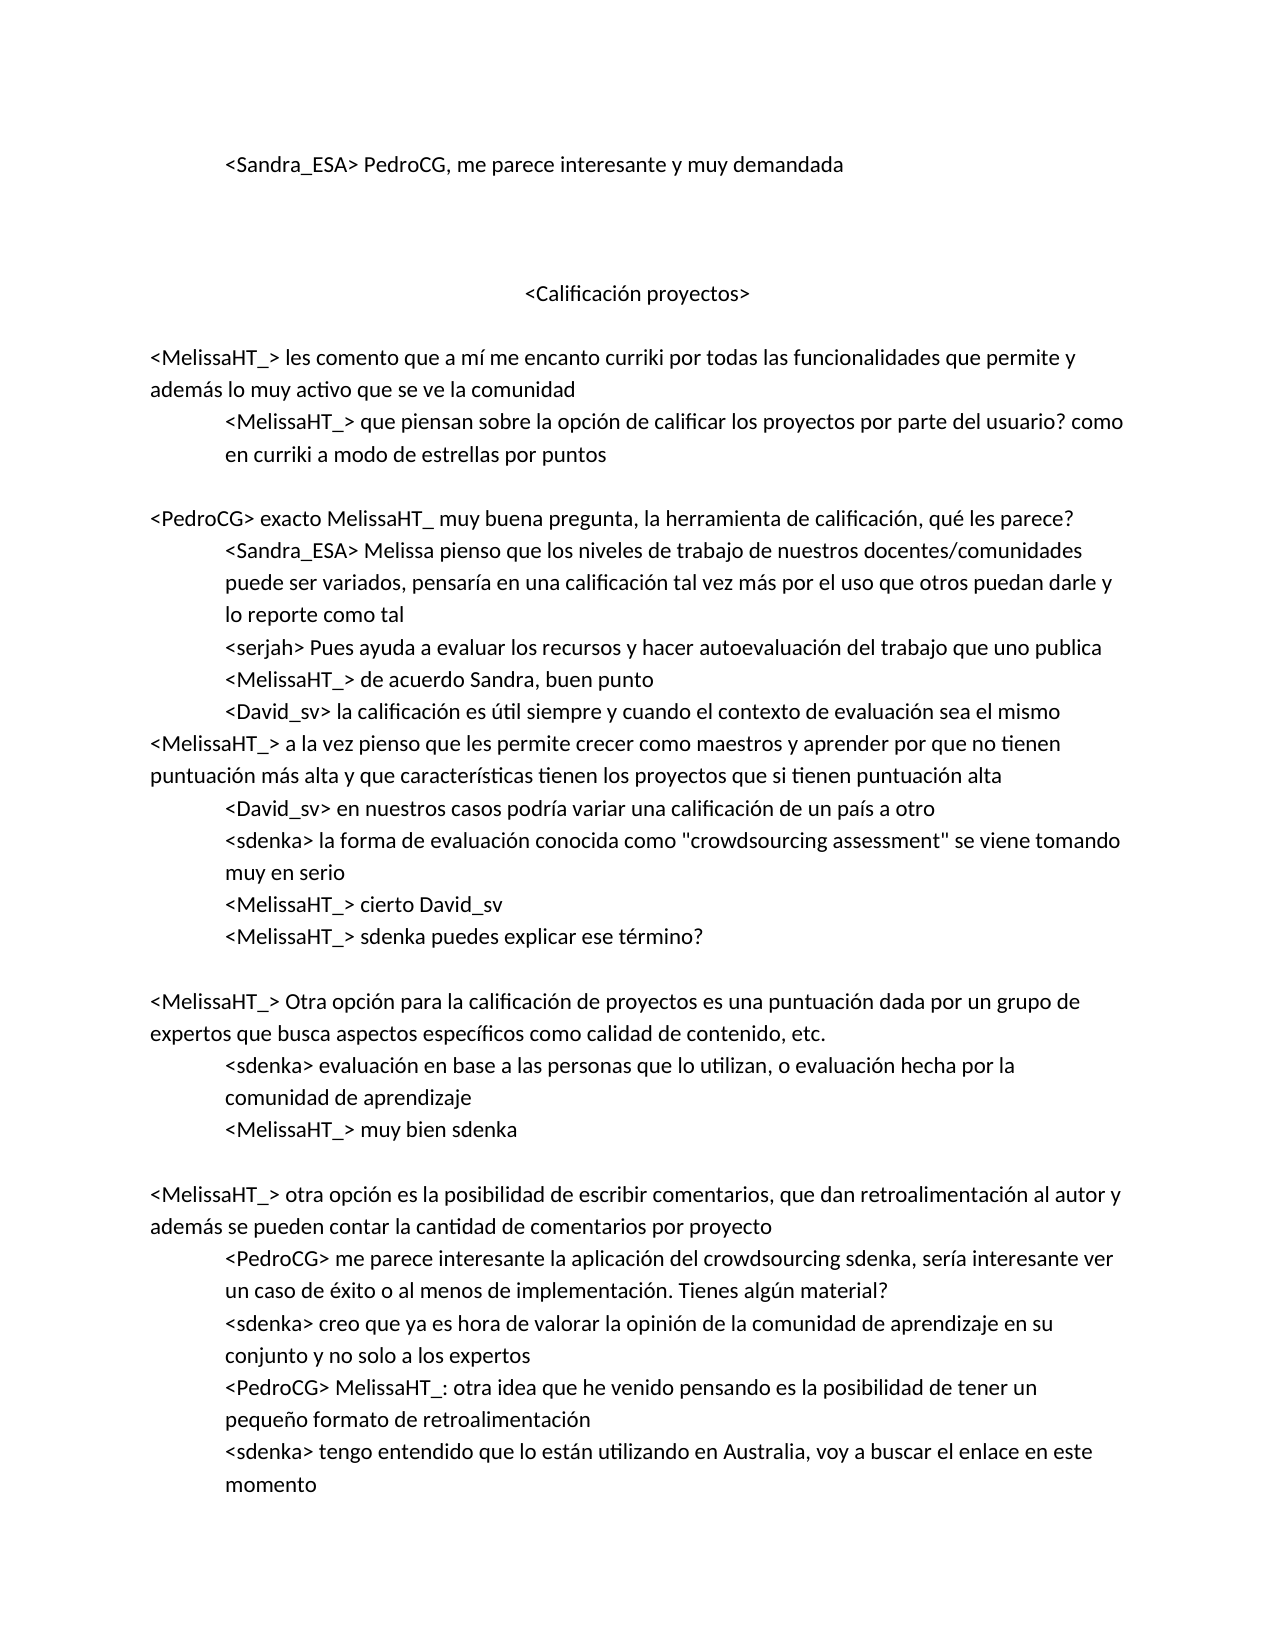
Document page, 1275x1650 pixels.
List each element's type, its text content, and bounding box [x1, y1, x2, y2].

text <MelissaHT_> a la vez pienso que les permite crecer como maestros y aprender por que no tienen puntuación más alta y que características tienen los proyectos que si tienen puntuación alta [150, 729, 1125, 789]
text <sdenka> creo que ya es hora de valorar la opinión de la comunidad de aprendizaje en su conjunto y no solo a los expertos [225, 1309, 1125, 1369]
text <serjah> Pues ayuda a evaluar los recursos y hacer autoevaluación del trabajo que uno publica [150, 633, 1125, 661]
text <MelissaHT_> otra opción es la posibilidad de escribir comentarios, que dan retroalimentación al autor y además se pueden contar la cantidad de comentarios por proyecto [150, 1180, 1125, 1240]
text <Sandra_ESA> PedroCG, me parece interesante y muy demandada [150, 150, 1125, 178]
text <MelissaHT_> de acuerdo Sandra, buen punto [150, 665, 1125, 693]
text <Calificación proyectos> [150, 279, 1125, 307]
text <David_sv> la calificación es útil siempre y cuando el contexto de evaluación sea el mismo [150, 697, 1125, 725]
text <MelissaHT_> Otra opción para la calificación de proyectos es una puntuación dada por un grupo de expertos que busca aspectos específicos como calidad de contenido, etc. [150, 987, 1125, 1047]
text <PedroCG> exacto MelissaHT_ muy buena pregunta, la herramienta de calificación, qué les parece? [150, 504, 1125, 532]
text <sdenka> tengo entendido que lo están utilizando en Australia, voy a buscar el enlace en este momento [225, 1437, 1125, 1498]
text <sdenka> la forma de evaluación conocida como "crowdsourcing assessment" se viene tomando muy en serio [225, 826, 1125, 886]
text <sdenka> evaluación en base a las personas que lo utilizan, o evaluación hecha por la comunidad de aprendizaje [225, 1051, 1125, 1111]
text <MelissaHT_> muy bien sdenka [150, 1116, 1125, 1144]
text <MelissaHT_> sdenka puedes explicar ese término? [225, 922, 1125, 951]
text <PedroCG> me parece interesante la aplicación del crowdsourcing sdenka, sería interesante ver un caso de éxito o al menos de implementación. Tienes algún material? [225, 1244, 1125, 1304]
text <David_sv> en nuestros casos podría variar una calificación de un país a otro [150, 794, 1125, 822]
text <Sandra_ESA> Melissa pienso que los niveles de trabajo de nuestros docentes/comunidades puede ser variados, pensaría en una calificación tal vez más por el uso que otros puedan darle y lo reporte como tal [225, 536, 1125, 629]
text <PedroCG> MelissaHT_: otra idea que he venido pensando es la posibilidad de tener un pequeño formato de retroalimentación [225, 1373, 1125, 1433]
text <MelissaHT_> les comento que a mí me encanto curriki por todas las funcionalidades que permite y además lo muy activo que se ve la comunidad [150, 343, 1125, 403]
text <MelissaHT_> cierto David_sv [225, 890, 1125, 918]
text <MelissaHT_> que piensan sobre la opción de calificar los proyectos por parte del usuario? como en curriki a modo de estrellas por puntos [225, 407, 1125, 468]
